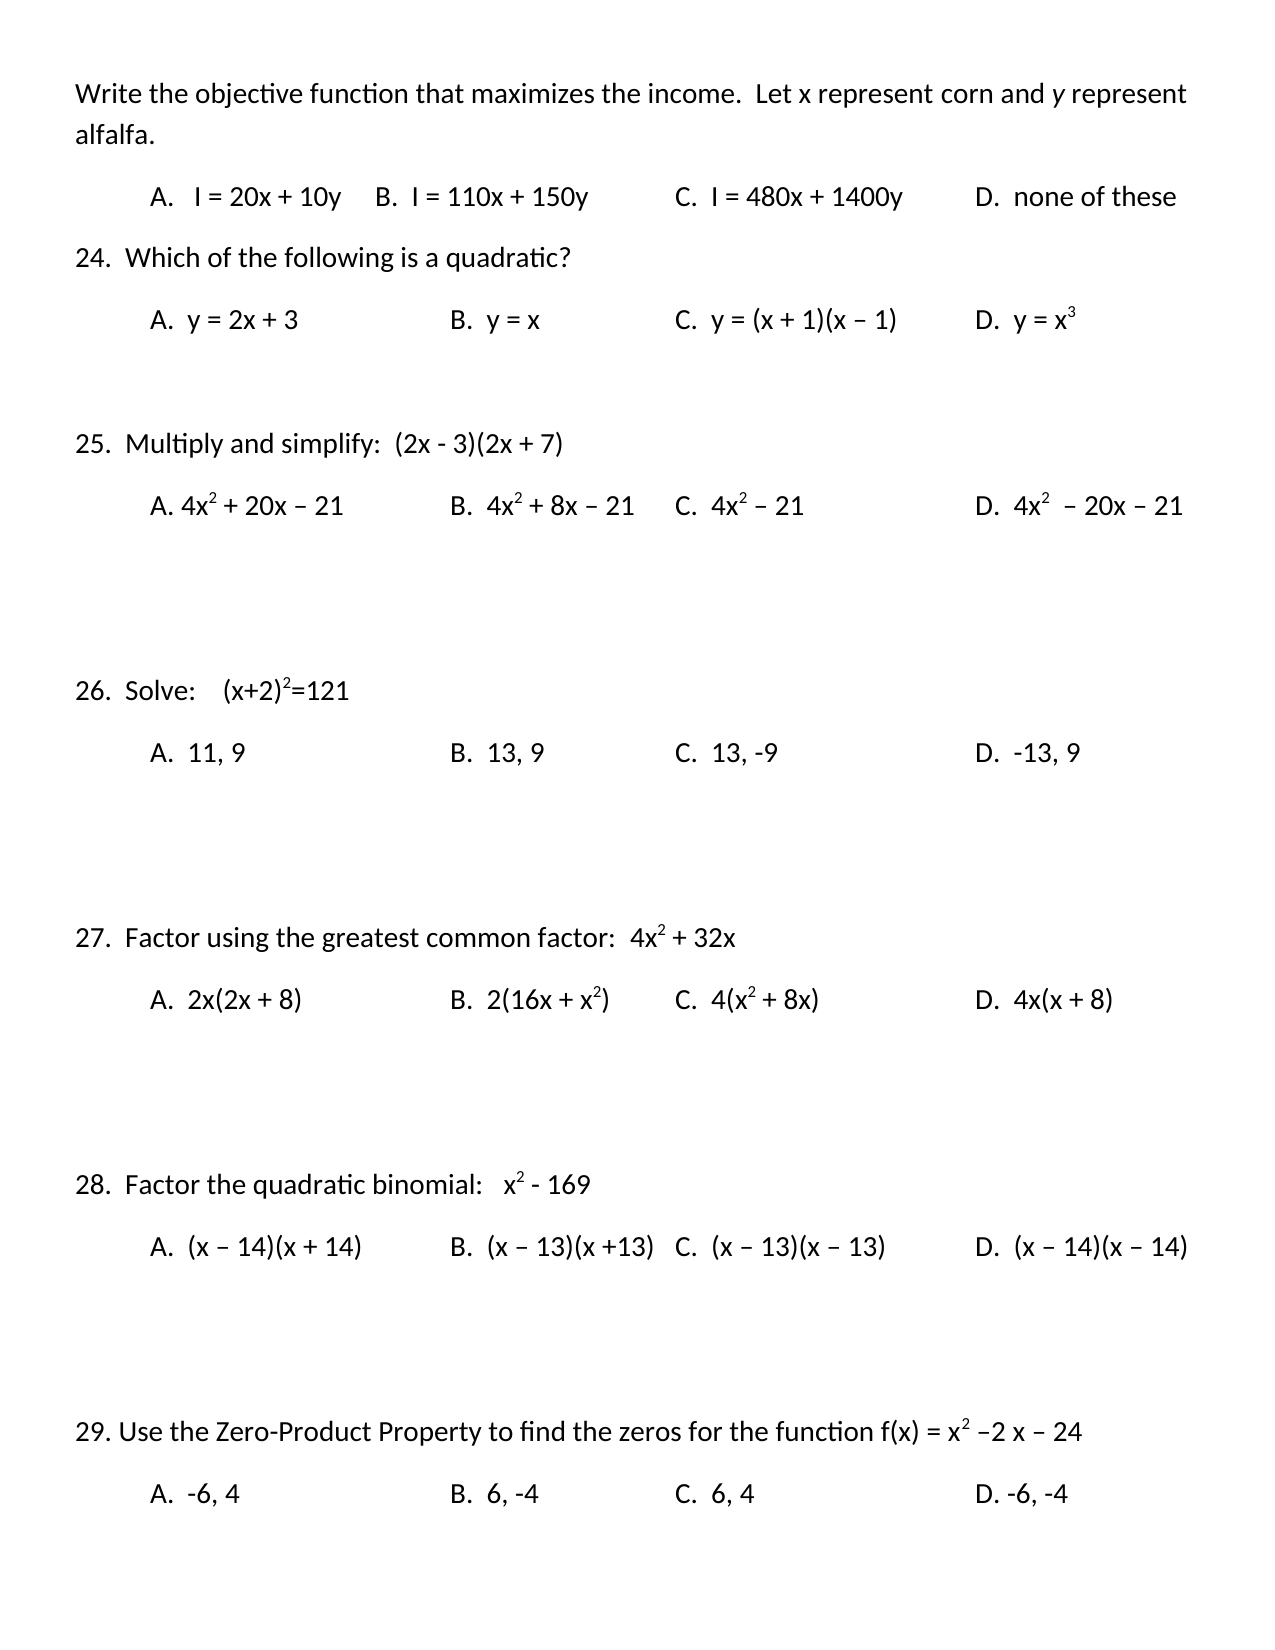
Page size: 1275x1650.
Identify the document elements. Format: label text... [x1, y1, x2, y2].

text 24. Which of the following is a quadratic? [75, 239, 1200, 275]
text A. 11, 9 B. 13, 9 C. 13, -9 D. -13, 9 [75, 734, 1200, 769]
text A. (x – 14)(x + 14) B. (x – 13)(x +13) C. (x – 13)(x – 13) D. (x – 14)(x – 14) [75, 1228, 1200, 1263]
list I = 20x + 10y B. I = 110x + 150y C. I = 480x + 1400y D. none of these [150, 178, 1200, 213]
text 25. Multiply and simplify: (2x - 3)(2x + 7) [75, 425, 1200, 460]
text Write the objective function that maximizes the income. Let x represent corn and y represent alfalfa. [75, 75, 1200, 152]
text 29. Use the Zero-Product Property to find the zeros for the function f(x) = x2 –2 x – 24 [75, 1413, 1200, 1449]
text 28. Factor the quadratic binomial: x2 - 169 [75, 1166, 1200, 1202]
text A. 4x2 + 20x – 21 B. 4x2 + 8x – 21 C. 4x2 – 21 D. 4x2 – 20x – 21 [75, 487, 1200, 522]
text A. y = 2x + 3 B. y = x C. y = (x + 1)(x – 1) D. y = x3 [75, 301, 1200, 337]
text 27. Factor using the greatest common factor: 4x2 + 32x [75, 919, 1200, 954]
text 26. Solve: (x+2)2=121 [75, 672, 1200, 707]
text A. 2x(2x + 8) B. 2(16x + x2) C. 4(x2 + 8x) D. 4x(x + 8) [75, 981, 1200, 1016]
text A. -6, 4 B. 6, -4 C. 6, 4 D. -6, -4 [75, 1475, 1200, 1511]
